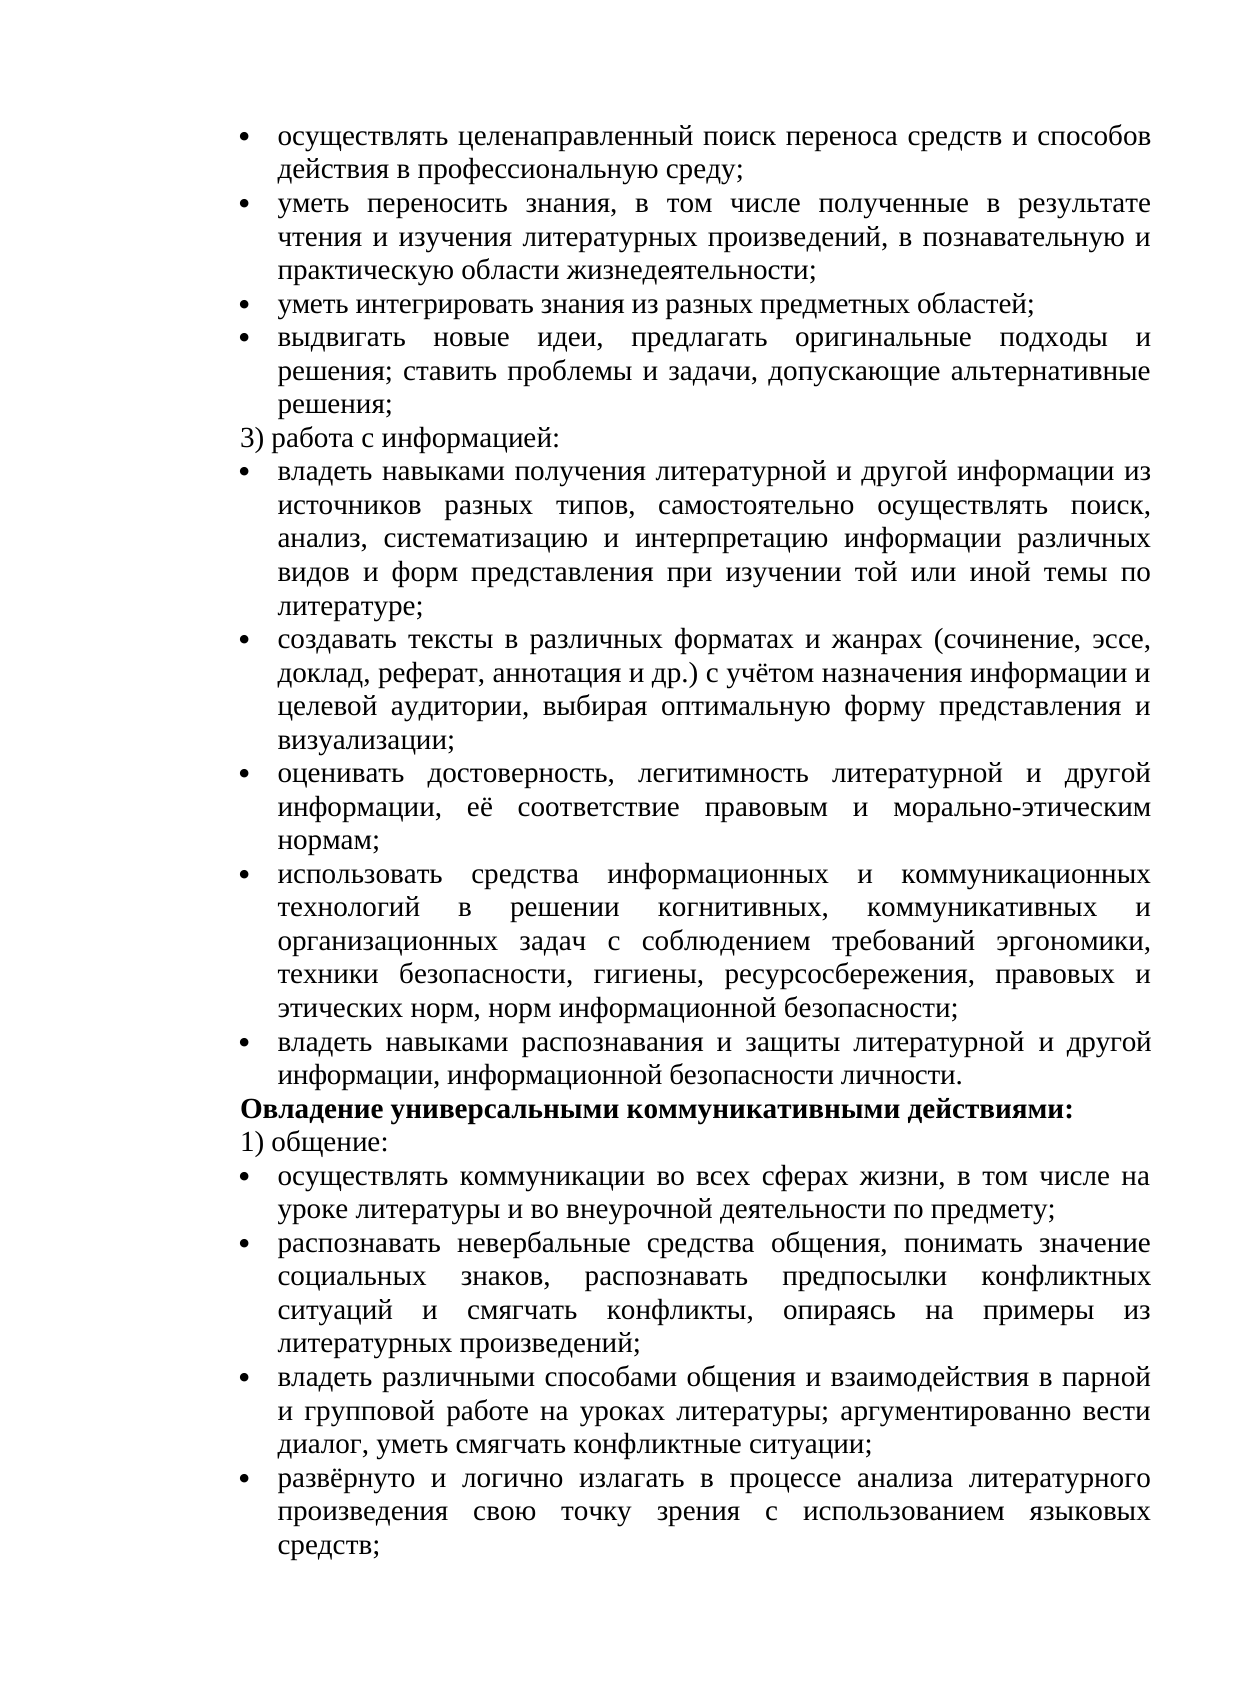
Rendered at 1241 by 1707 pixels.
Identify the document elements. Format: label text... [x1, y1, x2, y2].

text 3) работа с информацией: [177, 420, 1152, 453]
list развёрнуто и логично излагать в процессе анализа литературного произведения свою точку зрения с использованием языковых средств; [240, 1460, 1152, 1560]
text Овладение универсальными коммуникативными действиями: [177, 1091, 1152, 1124]
list оценивать достоверность, легитимность литературной и другой информации, её соответствие правовым и морально-этическим нормам; [240, 755, 1152, 856]
list владеть навыками распознавания и защиты литературной и другой информации, информационной безопасности личности. [240, 1024, 1152, 1091]
list уметь переносить знания, в том числе полученные в результате чтения и изучения литературных произведений, в познавательную и практическую области жизнедеятельности; [240, 185, 1152, 286]
list выдвигать новые идеи, предлагать оригинальные подходы и решения; ставить проблемы и задачи, допускающие альтернативные решения; [240, 319, 1152, 420]
list создавать тексты в различных форматах и жанрах (сочинение, эссе, доклад, реферат, аннотация и др.) с учётом назначения информации и целевой аудитории, выбирая оптимальную форму представления и визуализации; [240, 621, 1152, 755]
list владеть различными способами общения и взаимодействия в парной и групповой работе на уроках литературы; аргументированно вести диалог, уметь смягчать конфликтные ситуации; [240, 1359, 1152, 1460]
list уметь интегрировать знания из разных предметных областей; [240, 286, 1152, 319]
list осуществлять целенаправленный поиск переноса средств и способов действия в профессиональную среду; [240, 118, 1152, 185]
list распознавать невербальные средства общения, понимать значение социальных знаков, распознавать предпосылки конфликтных ситуаций и смягчать конфликты, опираясь на примеры из литературных произведений; [240, 1225, 1152, 1359]
list владеть навыками получения литературной и другой информации из источников разных типов, самостоятельно осуществлять поиск, анализ, систематизацию и интерпретацию информации различных видов и форм представления при изучении той или иной темы по литературе; [240, 453, 1152, 621]
list осуществлять коммуникации во всех сферах жизни, в том числе на уроке литературы и во внеурочной деятельности по предмету; [240, 1158, 1152, 1225]
list использовать средства информационных и коммуникационных технологий в решении когнитивных, коммуникативных и организационных задач с соблюдением требований эргономики, техники безопасности, гигиены, ресурсосбережения, правовых и этических норм, норм информационной безопасности; [240, 856, 1152, 1024]
text 1) общение: [177, 1124, 1152, 1158]
